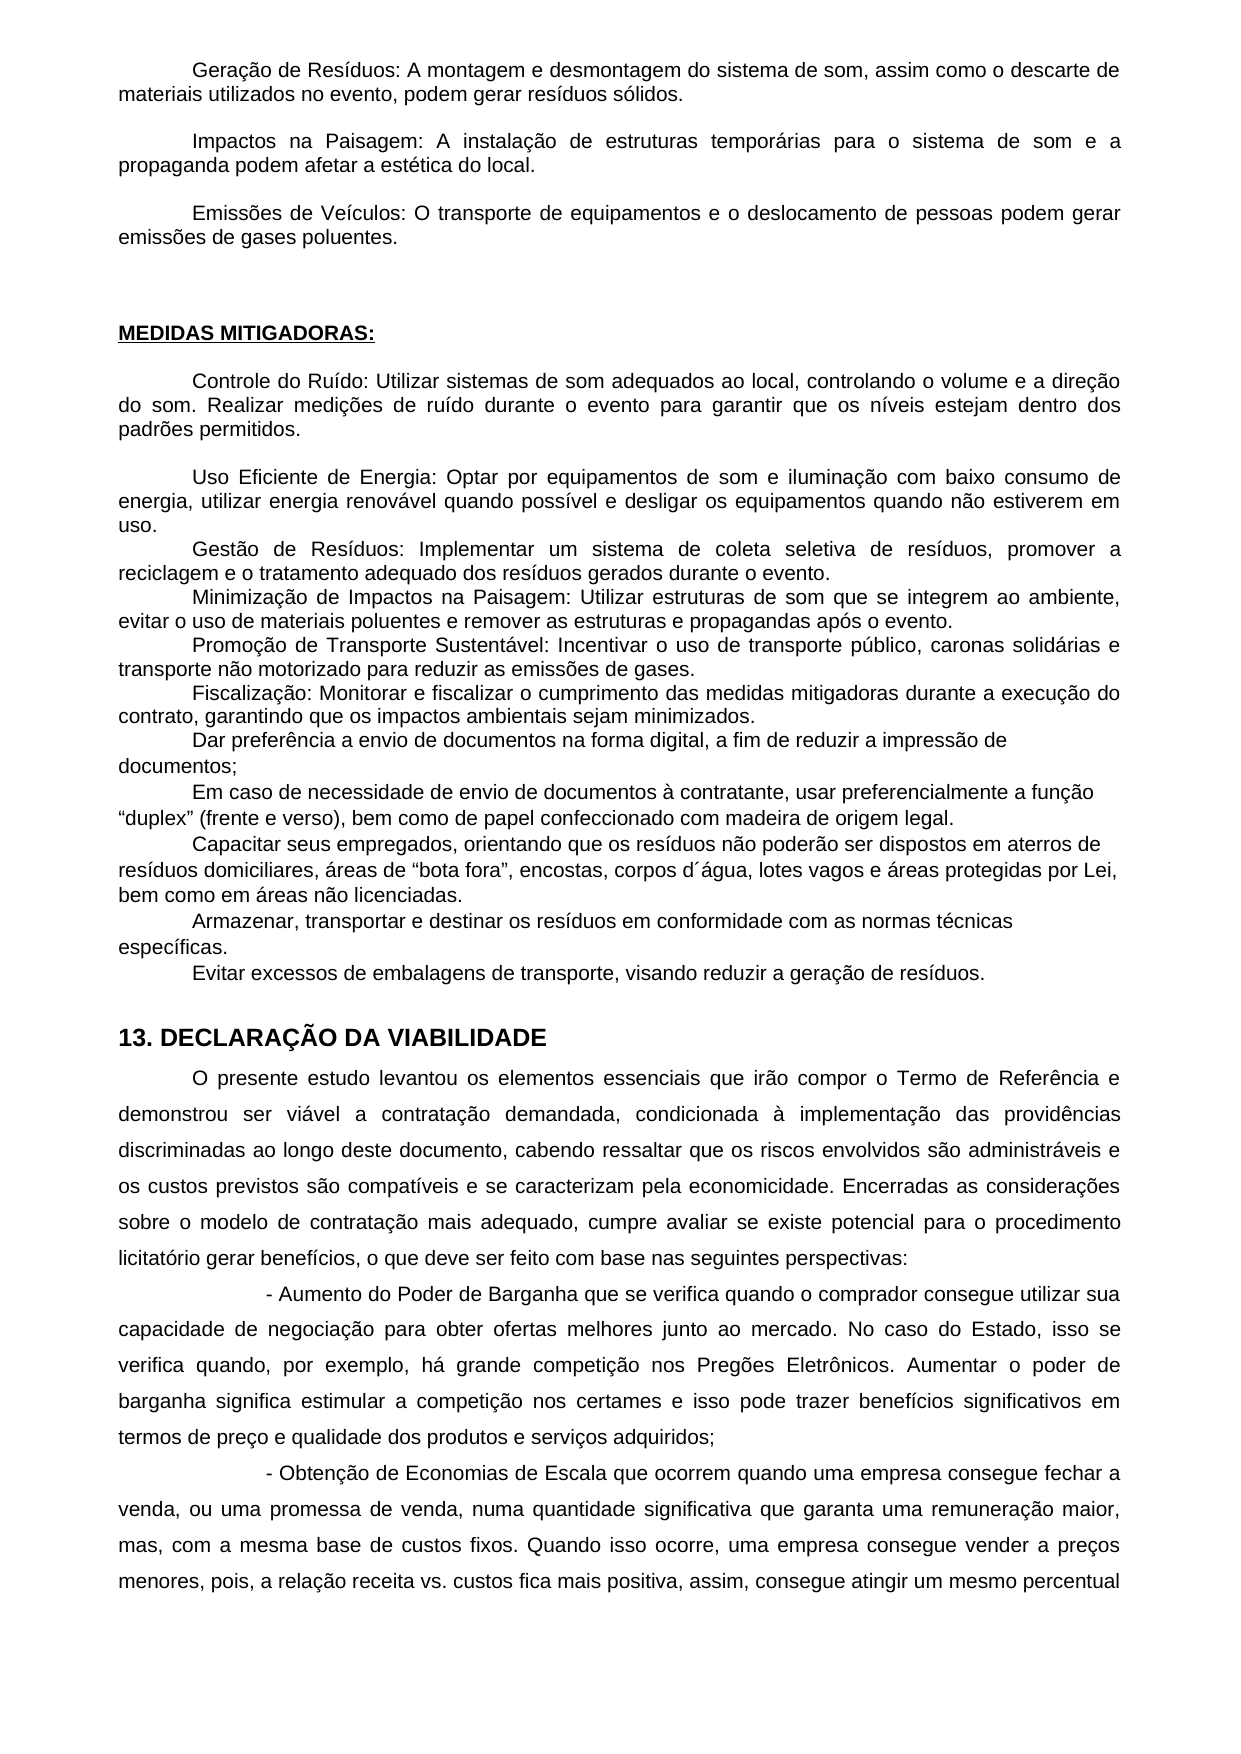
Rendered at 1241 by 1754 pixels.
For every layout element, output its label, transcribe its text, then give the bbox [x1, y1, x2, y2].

text Controle do Ruído: Utilizar sistemas de som adequados ao local, controlando o volume e a direção do som. Realizar medições de ruído durante o evento para garantir que os níveis estejam dentro dos padrões permitidos. [118, 369, 1122, 441]
text Em caso de necessidade de envio de documentos à contratante, usar preferencialmente a função “duplex” (frente e verso), bem como de papel confeccionado com madeira de origem legal. [118, 780, 1122, 830]
text Promoção de Transporte Sustentável: Incentivar o uso de transporte público, caronas solidárias e transporte não motorizado para reduzir as emissões de gases. [118, 632, 1122, 680]
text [118, 1461, 1122, 1593]
text Dar preferência a envio de documentos na forma digital, a fim de reduzir a impressão de documentos; [118, 728, 1122, 778]
text Impactos na Paisagem: A instalação de estruturas temporárias para o sistema de som e a propaganda podem afetar a estética do local. [118, 129, 1122, 177]
text 13. DECLARAÇÃO DA VIABILIDADE [118, 1023, 1122, 1051]
text Minimização de Impactos na Paisagem: Utilizar estruturas de som que se integrem ao ambiente, evitar o uso de materiais poluentes e remover as estruturas e propagandas após o evento. [118, 584, 1122, 632]
text Capacitar seus empregados, orientando que os resíduos não poderão ser dispostos em aterros de resíduos domiciliares, áreas de “bota fora”, encostas, corpos d´água, lotes vagos e áreas protegidas por Lei, bem como em áreas não licenciadas. [118, 832, 1122, 907]
text - Aumento do Poder de Barganha que se verifica quando o comprador consegue utilizar sua capacidade de negociação para obter ofertas melhores junto ao mercado. No caso do Estado, isso se verifica quando, por exemplo, há grande competição nos Pregões Eletrônicos. Aumentar o poder de barganha significa estimular a competição nos certames e isso pode trazer benefícios significativos em termos de preço e qualidade dos produtos e serviços adquiridos; [118, 1281, 1122, 1449]
text Fiscalização: Monitorar e fiscalizar o cumprimento das medidas mitigadoras durante a execução do contrato, garantindo que os impactos ambientais sejam minimizados. [118, 680, 1122, 728]
text MEDIDAS MITIGADORAS: [118, 321, 1122, 345]
text Emissões de Veículos: O transporte de equipamentos e o deslocamento de pessoas podem gerar emissões de gases poluentes. [118, 201, 1122, 249]
text O presente estudo levantou os elementos essenciais que irão compor o Termo de Referência e demonstrou ser viável a contratação demandada, condicionada à implementação das providências discriminadas ao longo deste documento, cabendo ressaltar que os riscos envolvidos são administráveis e os custos previstos são compatíveis e se caracterizam pela economicidade. Encerradas as considerações sobre o modelo de contratação mais adequado, cumpre avaliar se existe potencial para o procedimento licitatório gerar benefícios, o que deve ser feito com base nas seguintes perspectivas: [118, 1066, 1122, 1269]
text Armazenar, transportar e destinar os resíduos em conformidade com as normas técnicas específicas. [118, 909, 1122, 959]
text Geração de Resíduos: A montagem e desmontagem do sistema de som, assim como o descarte de materiais utilizados no evento, podem gerar resíduos sólidos. [118, 57, 1122, 105]
text Gestão de Resíduos: Implementar um sistema de coleta seletiva de resíduos, promover a reciclagem e o tratamento adequado dos resíduos gerados durante o evento. [118, 537, 1122, 584]
text Uso Eficiente de Energia: Optar por equipamentos de som e iluminação com baixo consumo de energia, utilizar energia renovável quando possível e desligar os equipamentos quando não estiverem em uso. [118, 465, 1122, 537]
text Evitar excessos de embalagens de transporte, visando reduzir a geração de resíduos. [118, 961, 1122, 985]
